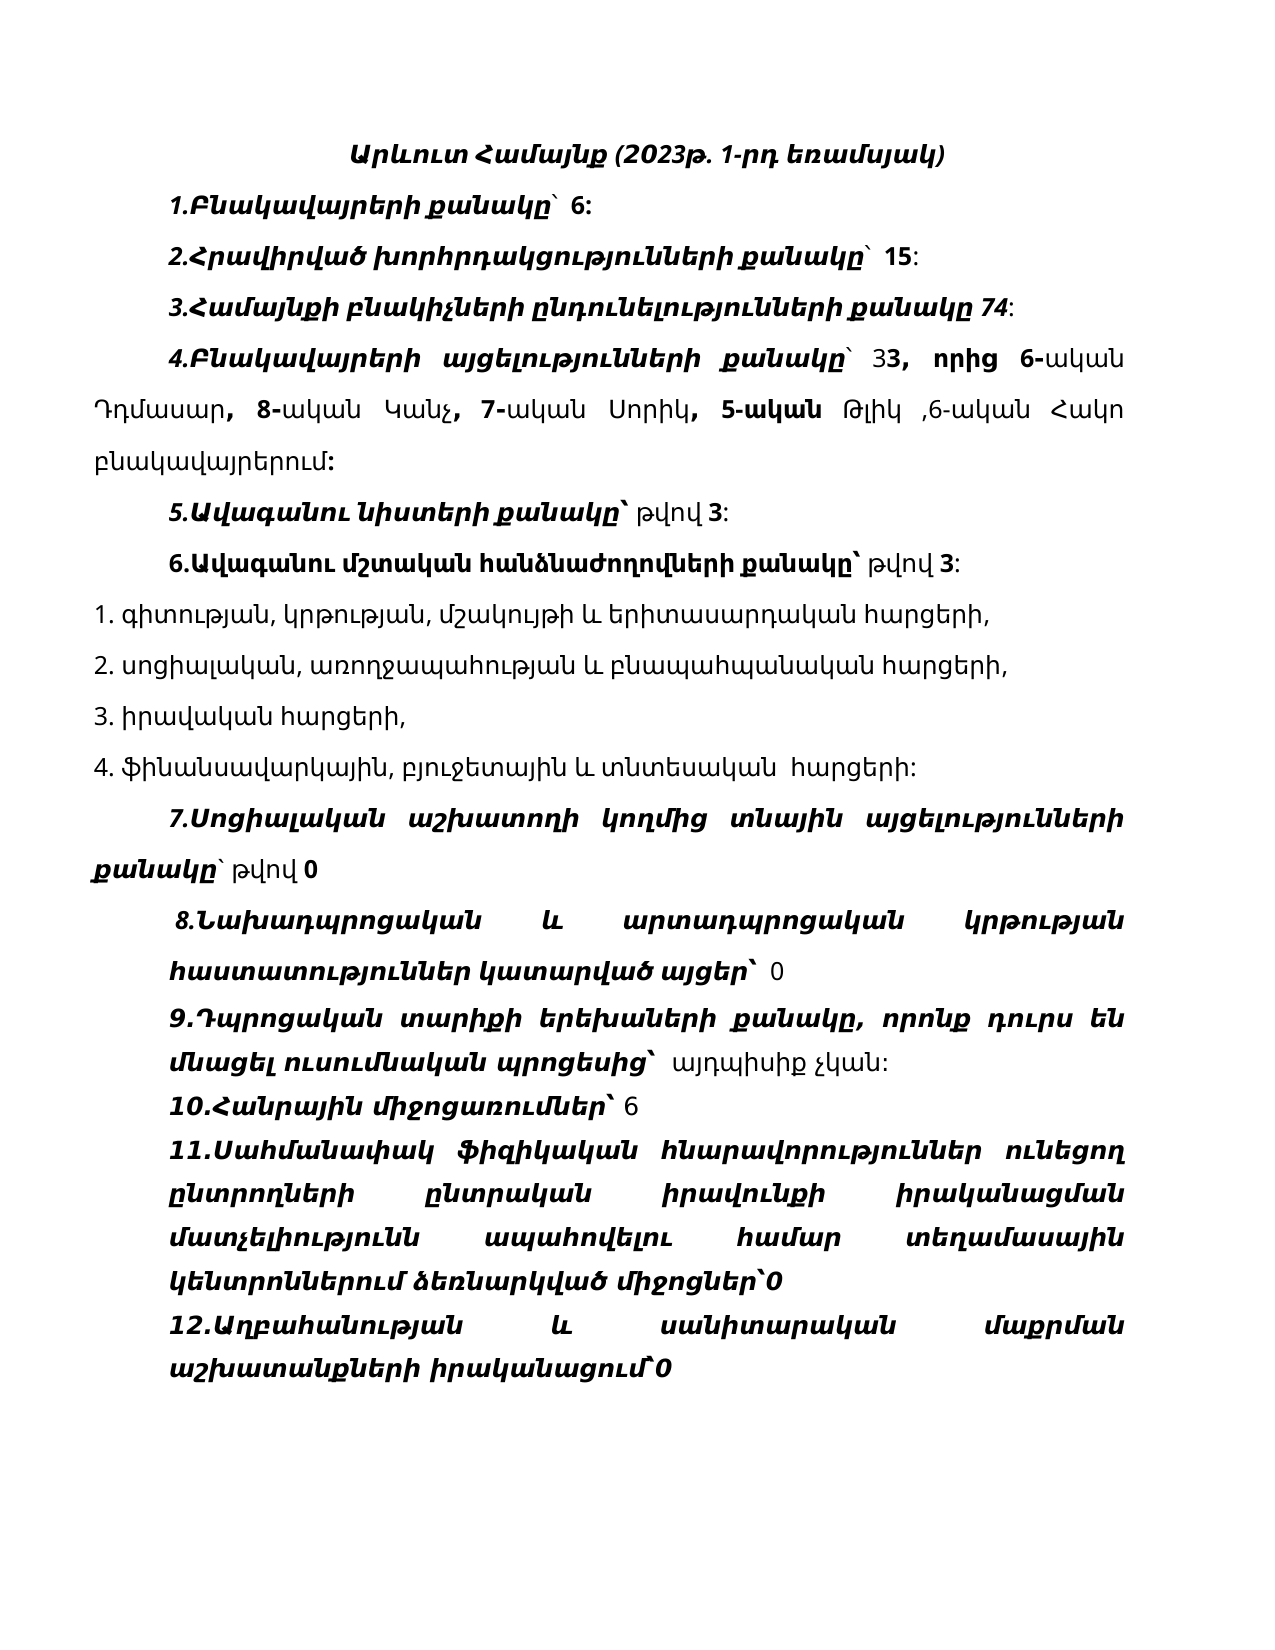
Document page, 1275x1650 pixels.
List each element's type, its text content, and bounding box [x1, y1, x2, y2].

text 2.Հրավիրված խորհրդակցությունների քանակը՝ 15: [94, 239, 1125, 273]
text 8.Նախադպրոցական և արտադպրոցական կրթության հաստատություններ կատարված այցեր՝ 0 [169, 902, 1125, 988]
text 10.Հանրային միջոցառումներ՝ 6 [94, 1092, 1125, 1121]
text 4.Բնակավայրերի այցելությունների քանակը՝ 33, որից 6-ական Դդմասար, 8-ական Կանչ, 7-ական Սորիկ, 5-ական Թլիկ ,6-ական Հակո բնակավայրերում: [94, 341, 1125, 477]
text 6.Ավագանու մշտական հանձնաժողովների քանակը՝ թվով 3: [94, 545, 1125, 579]
text 11.Սահմանափակ ֆիզիկական հնարավորություններ ունեցող ընտրողների ընտրական իրավունքի իրականացման մատչելիությունն ապահովելու համար տեղամասային կենտրոններում ձեռնարկված միջոցներ՝0 [169, 1136, 1125, 1296]
text 3. իրավական հարցերի, [94, 698, 1125, 732]
text 9.Դպրոցական տարիքի երեխաների քանակը, որոնք դուրս են մնացել ուսումնական պրոցեսից՝ այդպիսիք չկան: [169, 1004, 1125, 1077]
text 2. սոցիալական, առողջապահության և բնապահպանական հարցերի, [94, 647, 1125, 681]
text 3.Համայնքի բնակիչների ընդունելությունների քանակը 74: [94, 290, 1125, 324]
text 1. գիտության, կրթության, մշակույթի և երիտասարդական հարցերի, [94, 596, 1125, 630]
text 5.Ավագանու նիստերի քանակը՝ թվով 3: [94, 494, 1125, 528]
text 7.Սոցիալական աշխատողի կողմից տնային այցելությունների քանակը` թվով 0 [94, 800, 1125, 886]
text 4. ֆինանսավարկային, բյուջետային և տնտեսական հարցերի: [94, 749, 1125, 783]
text 1.Բնակավայրերի քանակը՝ 6: [94, 188, 1125, 222]
text Արևուտ Համայնք (2023թ. 1-րդ եռամսյակ) [94, 137, 1125, 171]
text 12.Աղբահանության և սանիտարական մաքրման աշխատանքների իրականացում՝0 [169, 1311, 1125, 1384]
